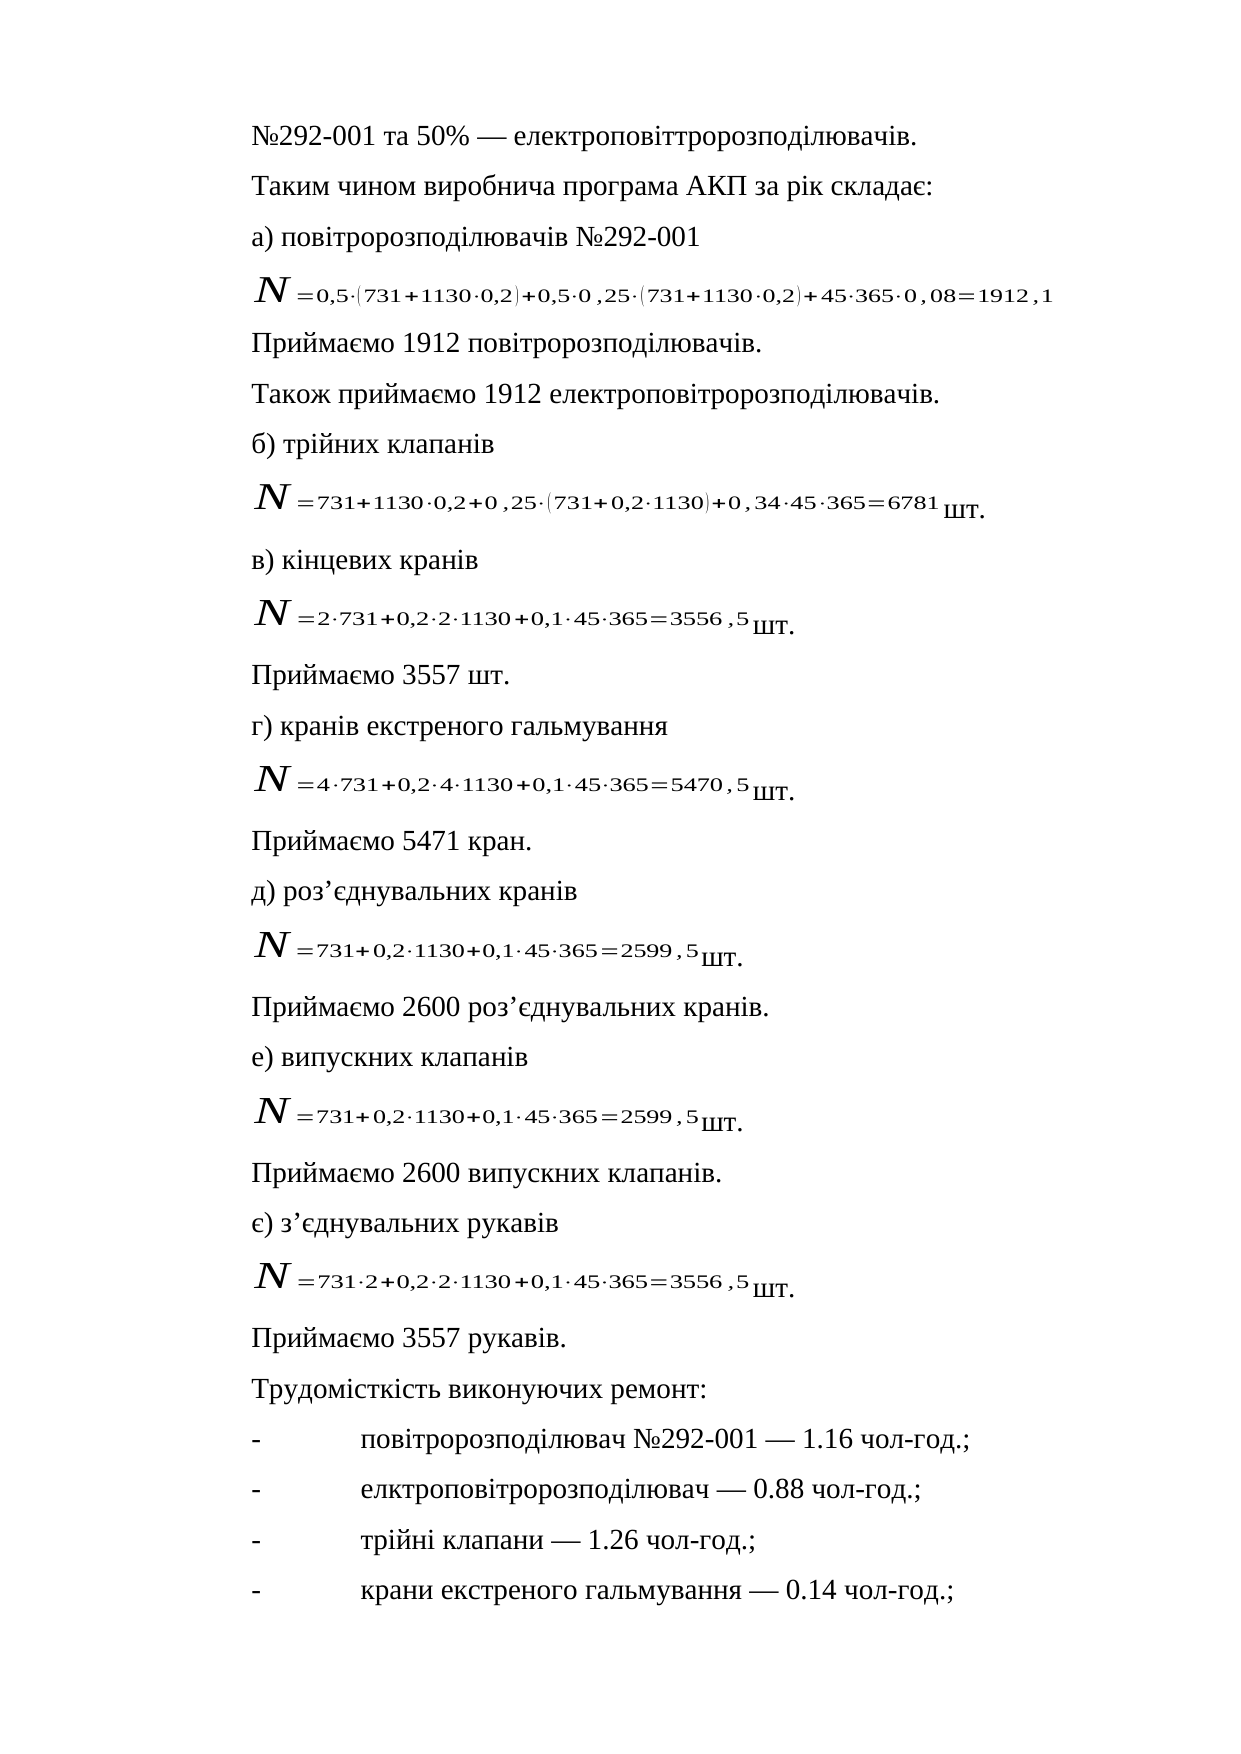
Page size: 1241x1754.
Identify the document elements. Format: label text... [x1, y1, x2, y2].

text Приймаємо 3557 рукавів. [177, 1321, 1152, 1354]
text є) з’єднувальних рукавів [177, 1205, 1152, 1239]
text б) трійних клапанів [177, 426, 1152, 460]
text в) кінцевих кранів [177, 542, 1152, 575]
text Приймаємо 5471 кран. [177, 823, 1152, 857]
text Приймаємо 2600 роз’єднувальних кранів. [177, 989, 1152, 1022]
list повітророзподілювач №292-001 ― 1.16 чол-год.; [177, 1421, 1152, 1455]
text №292-001 та 50% ― електроповіттророзподілювачів. [177, 118, 1152, 152]
text а) повітророзподілювачів №292-001 [177, 219, 1152, 252]
text Приймаємо 1912 повітророзподілювачів. [177, 326, 1152, 359]
text Приймаємо 2600 випускних клапанів. [177, 1155, 1152, 1188]
text г) кранів екстреного гальмування [177, 708, 1152, 741]
text шт. [177, 924, 1152, 972]
text шт. [177, 1089, 1152, 1138]
text шт. [177, 477, 1152, 525]
text шт. [177, 592, 1152, 641]
list трійні клапани ― 1.26 чол-год.; [177, 1522, 1152, 1555]
text д) роз’єднувальних кранів [177, 873, 1152, 907]
text шт. [177, 1255, 1152, 1304]
text Таким чином виробнича програма АКП за рік складає: [177, 168, 1152, 202]
text Також приймаємо 1912 електроповітророзподілювачів. [177, 376, 1152, 409]
text Приймаємо 3557 шт. [177, 657, 1152, 691]
list елктроповітророзподілювач ― 0.88 чол-год.; [177, 1472, 1152, 1505]
text шт. [177, 758, 1152, 806]
text е) випускних клапанів [177, 1039, 1152, 1073]
text Трудомісткість виконуючих ремонт: [177, 1371, 1152, 1404]
list крани екстреного гальмування ― 0.14 чол-год.; [177, 1572, 1152, 1606]
